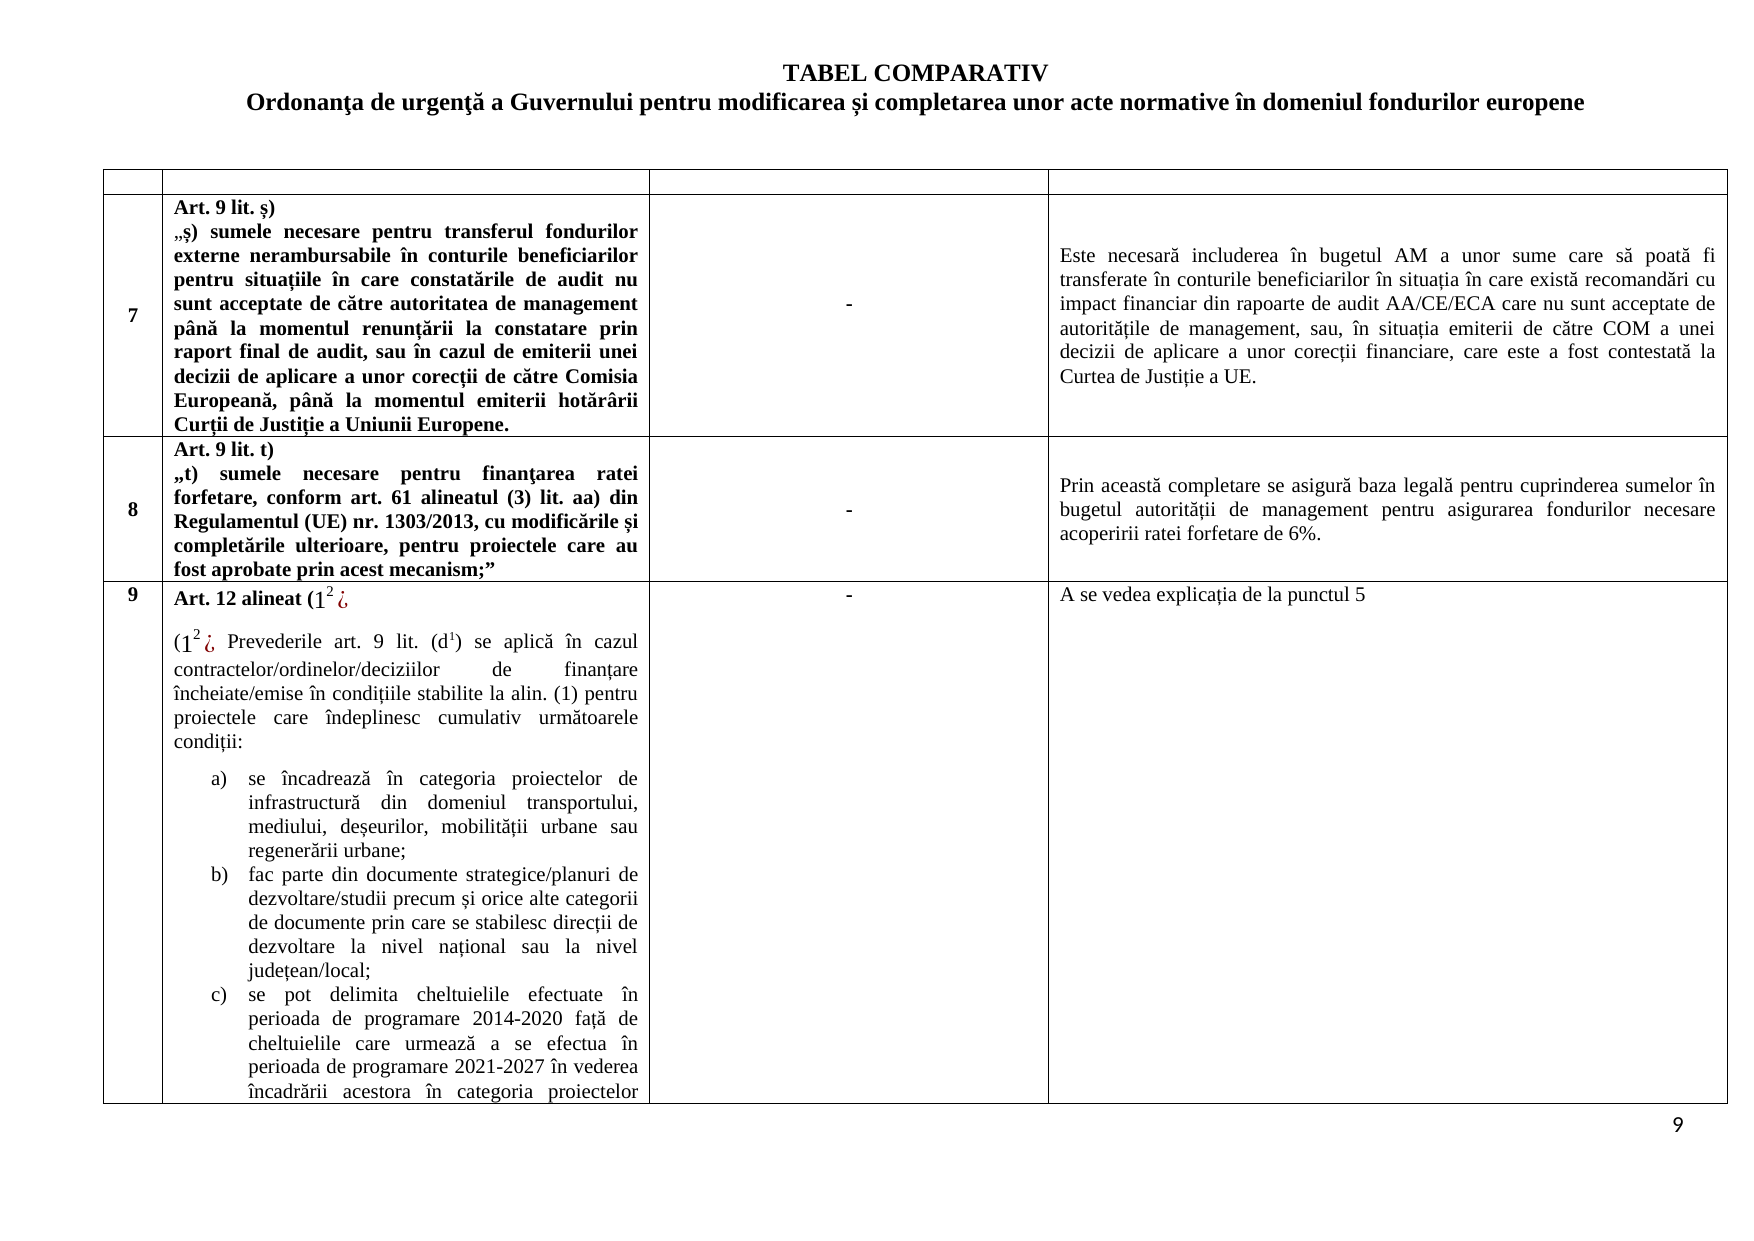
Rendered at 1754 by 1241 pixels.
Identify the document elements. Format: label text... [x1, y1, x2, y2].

table_cell Art. 9 lit. t) „t) sumele necesare pentru finanţarea ratei forfetare, conform art. 61 alineatul (3) lit. aa) din Regulamentul (UE) nr. 1303/2013, cu modificările și completările ulterioare, pentru proiectele care au fost aprobate prin acest mecanism;” [274, 437, 649, 581]
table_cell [163, 582, 649, 1103]
table_cell 8 [104, 437, 162, 581]
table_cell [650, 170, 1048, 194]
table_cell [163, 170, 649, 194]
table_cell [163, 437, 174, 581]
table_cell - [650, 437, 1048, 581]
table_cell Art. 9 lit. ș) „ș) sumele necesare pentru transferul fondurilor externe nerambursabile în conturile beneficiarilor pentru situațiile în care constatările de audit nu sunt acceptate de către autoritatea de management până la momentul renunțării la constatare prin raport final de audit, sau în cazul de emiterii unei decizii de aplicare a unor corecții de către Comisia Europeană, până la momentul emiterii hotărârii Curții de Justiție a Uniunii Europene. [163, 195, 649, 436]
table_cell Prin această completare se asigură baza legală pentru cuprinderea sumelor în bugetul autorității de management pentru asigurarea fondurilor necesare acoperirii ratei forfetare de 6%. [1049, 437, 1727, 581]
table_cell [1049, 170, 1727, 194]
table_cell Este necesară includerea în bugetul AM a unor sume care să poată fi transferate în conturile beneficiarilor în situația în care există recomandări cu impact financiar din rapoarte de audit AA/CE/ECA care nu sunt acceptate de autoritățile de management, sau, în situația emiterii de către COM a unei decizii de aplicare a unor corecții financiare, care este a fost contestată la Curtea de Justiție a UE. [1049, 195, 1727, 436]
table_cell 7 [104, 195, 162, 436]
table_cell - [650, 195, 1048, 436]
table_cell 6 [104, 170, 162, 194]
table_cell - [650, 582, 1048, 1103]
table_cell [1049, 582, 1727, 1103]
table_cell 9 [104, 582, 162, 1103]
